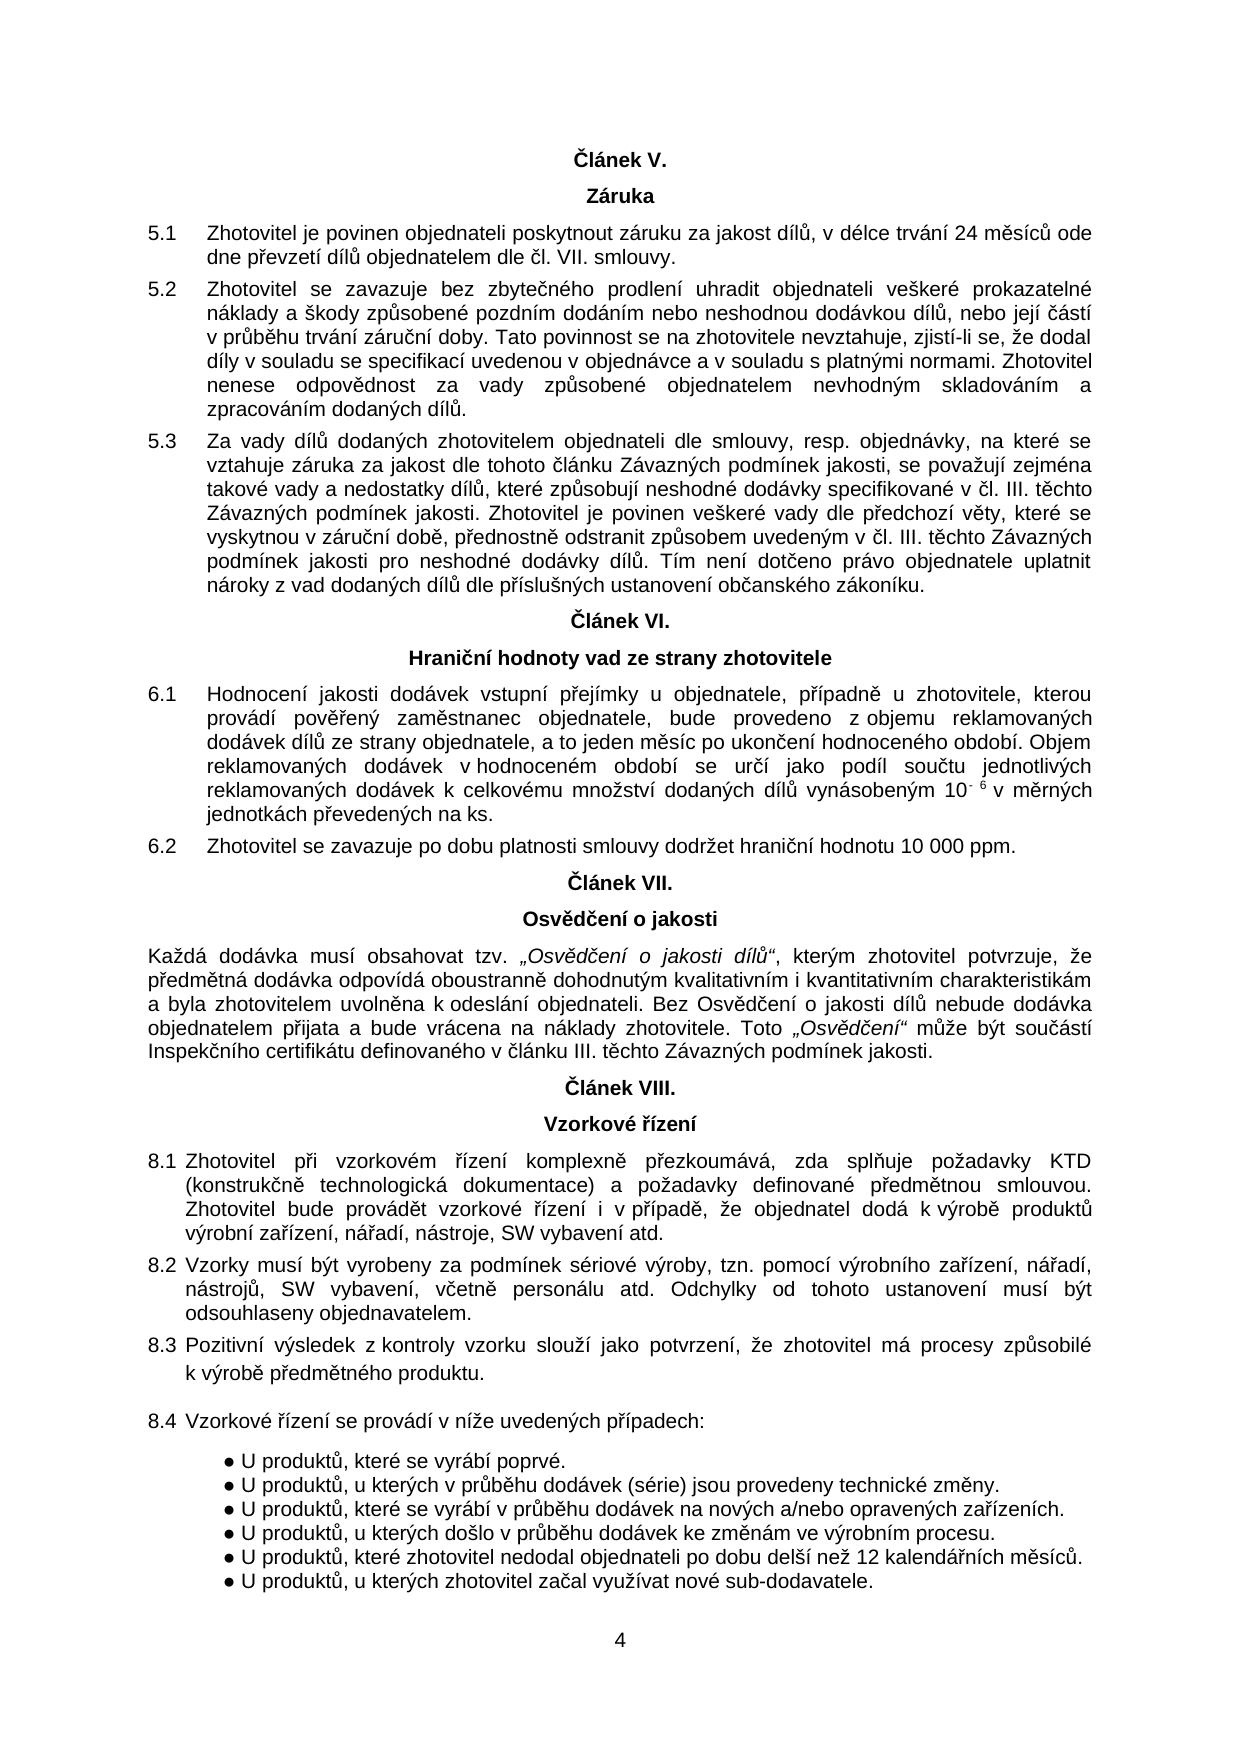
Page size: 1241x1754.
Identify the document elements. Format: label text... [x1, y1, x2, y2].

text ● U produktů, které se vyrábí v průběhu dodávek na nových a/nebo opravených zařízeních. [223, 1497, 1093, 1521]
subtitle Článek VII. [148, 871, 1093, 894]
list Vzorkové řízení se provádí v níže uvedených případech: [148, 1409, 1093, 1433]
subtitle Článek VIII. [148, 1076, 1093, 1100]
list Zhotovitel se zavazuje bez zbytečného prodlení uhradit objednateli veškeré prokazatelné náklady a škody způsobené pozdním dodáním nebo neshodnou dodávkou dílů, nebo její částí v průběhu trvání záruční doby. Tato povinnost se na zhotovitele nevztahuje, zjistí-li se, že dodal díly v souladu se specifikací uvedenou v objednávce a v souladu s platnými normami. Zhotovitel nenese odpovědnost za vady způsobené objednatelem nevhodným skladováním a zpracováním dodaných dílů. [148, 277, 1093, 421]
list Zhotovitel při vzorkovém řízení komplexně přezkoumává, zda splňuje požadavky KTD (konstrukčně technologická dokumentace) a požadavky definované předmětnou smlouvou. Zhotovitel bude provádět vzorkové řízení i v případě, že objednatel dodá k výrobě produktů výrobní zařízení, nářadí, nástroje, SW vybavení atd. [148, 1149, 1093, 1244]
text ● U produktů, které zhotovitel nedodal objednateli po dobu delší než 12 kalendářních měsíců. [223, 1545, 1093, 1569]
text ● U produktů, u kterých v průběhu dodávek (série) jsou provedeny technické změny. [223, 1473, 1093, 1497]
list Zhotovitel se zavazuje po dobu platnosti smlouvy dodržet hraniční hodnotu 10 000 ppm. [148, 834, 1093, 858]
list Hodnocení jakosti dodávek vstupní přejímky u objednatele, případně u zhotovitele, kterou provádí pověřený zaměstnanec objednatele, bude provedeno z objemu reklamovaných dodávek dílů ze strany objednatele, a to jeden měsíc po ukončení hodnoceného období. Objem reklamovaných dodávek v hodnoceném období se určí jako podíl součtu jednotlivých reklamovaných dodávek k celkovému množství dodaných dílů vynásobeným 10- 6 v měrných jednotkách převedených na ks. [148, 682, 1093, 826]
list Zhotovitel je povinen objednateli poskytnout záruku za jakost dílů, v délce trvání 24 měsíců ode dne převzetí dílů objednatelem dle čl. VII. smlouvy. [148, 221, 1093, 268]
subtitle Hraniční hodnoty vad ze strany zhotovitele [148, 646, 1093, 669]
text ● U produktů, u kterých zhotovitel začal využívat nové sub-dodavatele. [223, 1569, 1093, 1593]
subtitle Vzorkové řízení [148, 1112, 1093, 1136]
text ● U produktů, které se vyrábí poprvé. [223, 1449, 1093, 1473]
subtitle Osvědčení o jakosti [148, 907, 1093, 931]
text Každá dodávka musí obsahovat tzv. „Osvědčení o jakosti dílů“, kterým zhotovitel potvrzuje, že předmětná dodávka odpovídá oboustranně dohodnutým kvalitativním i kvantitativním charakteristikám a byla zhotovitelem uvolněna k odeslání objednateli. Bez Osvědčení o jakosti dílů nebude dodávka objednatelem přijata a bude vrácena na náklady zhotovitele. Toto „Osvědčení“ může být součástí Inspekčního certifikátu definovaného v článku III. těchto Závazných podmínek jakosti. [148, 943, 1093, 1063]
text ● U produktů, u kterých došlo v průběhu dodávek ke změnám ve výrobním procesu. [223, 1521, 1093, 1545]
list Pozitivní výsledek z kontroly vzorku slouží jako potvrzení, že zhotovitel má procesy způsobilé k výrobě předmětného produktu. [148, 1333, 1093, 1384]
list Za vady dílů dodaných zhotovitelem objednateli dle smlouvy, resp. objednávky, na které se vztahuje záruka za jakost dle tohoto článku Závazných podmínek jakosti, se považují zejména takové vady a nedostatky dílů, které způsobují neshodné dodávky specifikované v čl. III. těchto Závazných podmínek jakosti. Zhotovitel je povinen veškeré vady dle předchozí věty, které se vyskytnou v záruční době, přednostně odstranit způsobem uvedeným v čl. III. těchto Závazných podmínek jakosti pro neshodné dodávky dílů. Tím není dotčeno právo objednatele uplatnit nároky z vad dodaných dílů dle příslušných ustanovení občanského zákoníku. [148, 429, 1093, 597]
subtitle Záruka [148, 184, 1093, 208]
subtitle Článek VI. [148, 609, 1093, 633]
subtitle Článek V. [148, 148, 1093, 172]
list Vzorky musí být vyrobeny za podmínek sériové výroby, tzn. pomocí výrobního zařízení, nářadí, nástrojů, SW vybavení, včetně personálu atd. Odchylky od tohoto ustanovení musí být odsouhlaseny objednavatelem. [148, 1253, 1093, 1325]
